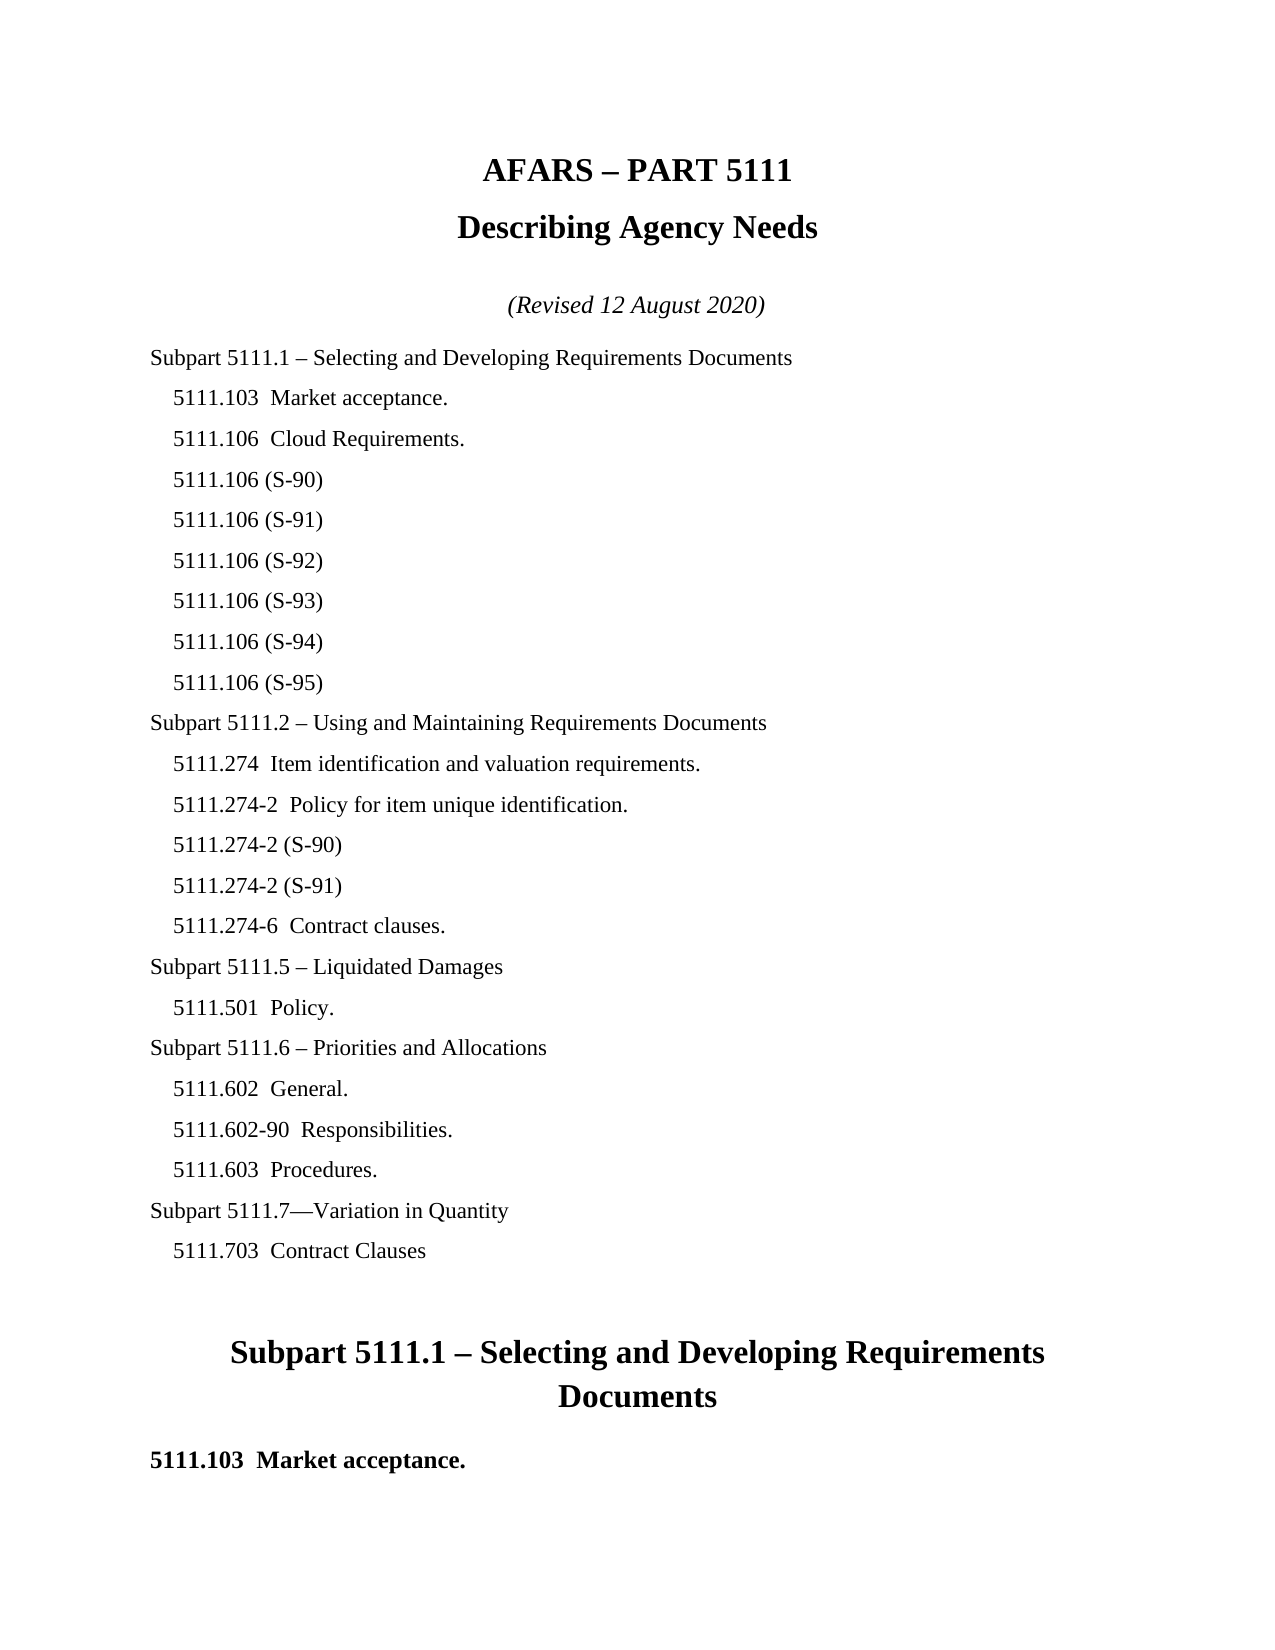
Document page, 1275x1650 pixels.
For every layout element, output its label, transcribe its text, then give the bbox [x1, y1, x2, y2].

text 5111.602 General. [173, 1075, 1125, 1101]
text 5111.703 Contract Clauses [173, 1238, 1125, 1264]
subtitle AFARS – PART 5111 Describing Agency Needs [150, 150, 1125, 246]
subtitle Subpart 5111.1 – Selecting and Developing Requirements Documents [150, 1332, 1125, 1414]
text Subpart 5111.1 – Selecting and Developing Requirements Documents [150, 344, 1125, 370]
text Subpart 5111.6 – Priorities and Allocations [150, 1034, 1125, 1061]
text Subpart 5111.7—Variation in Quantity [150, 1197, 1125, 1223]
text Subpart 5111.2 – Using and Maintaining Requirements Documents [150, 709, 1125, 736]
text 5111.274 Item identification and valuation requirements. [173, 750, 1125, 776]
text 5111.274-6 Contract clauses. [173, 913, 1125, 939]
text 5111.106 (S-92) [173, 547, 1125, 573]
text 5111.274-2 Policy for item unique identification. [173, 791, 1125, 817]
text 5111.103 Market acceptance. [173, 384, 1125, 411]
text 5111.106 (S-90) [173, 466, 1125, 492]
text 5111.602-90 Responsibilities. [173, 1116, 1125, 1142]
text 5111.106 (S-95) [173, 669, 1125, 695]
text 5111.106 (S-91) [173, 506, 1125, 533]
text 5111.603 Procedures. [173, 1156, 1125, 1183]
text 5111.274-2 (S-91) [173, 872, 1125, 898]
text 5111.501 Policy. [173, 994, 1125, 1020]
text 5111.106 Cloud Requirements. [173, 425, 1125, 451]
text Subpart 5111.5 – Liquidated Damages [150, 953, 1125, 979]
text (Revised 12 August 2020) [150, 290, 1125, 319]
subtitle 5111.103 Market acceptance. [150, 1445, 1125, 1474]
text 5111.106 (S-93) [173, 588, 1125, 614]
text 5111.274-2 (S-90) [173, 831, 1125, 858]
text 5111.106 (S-94) [173, 628, 1125, 654]
